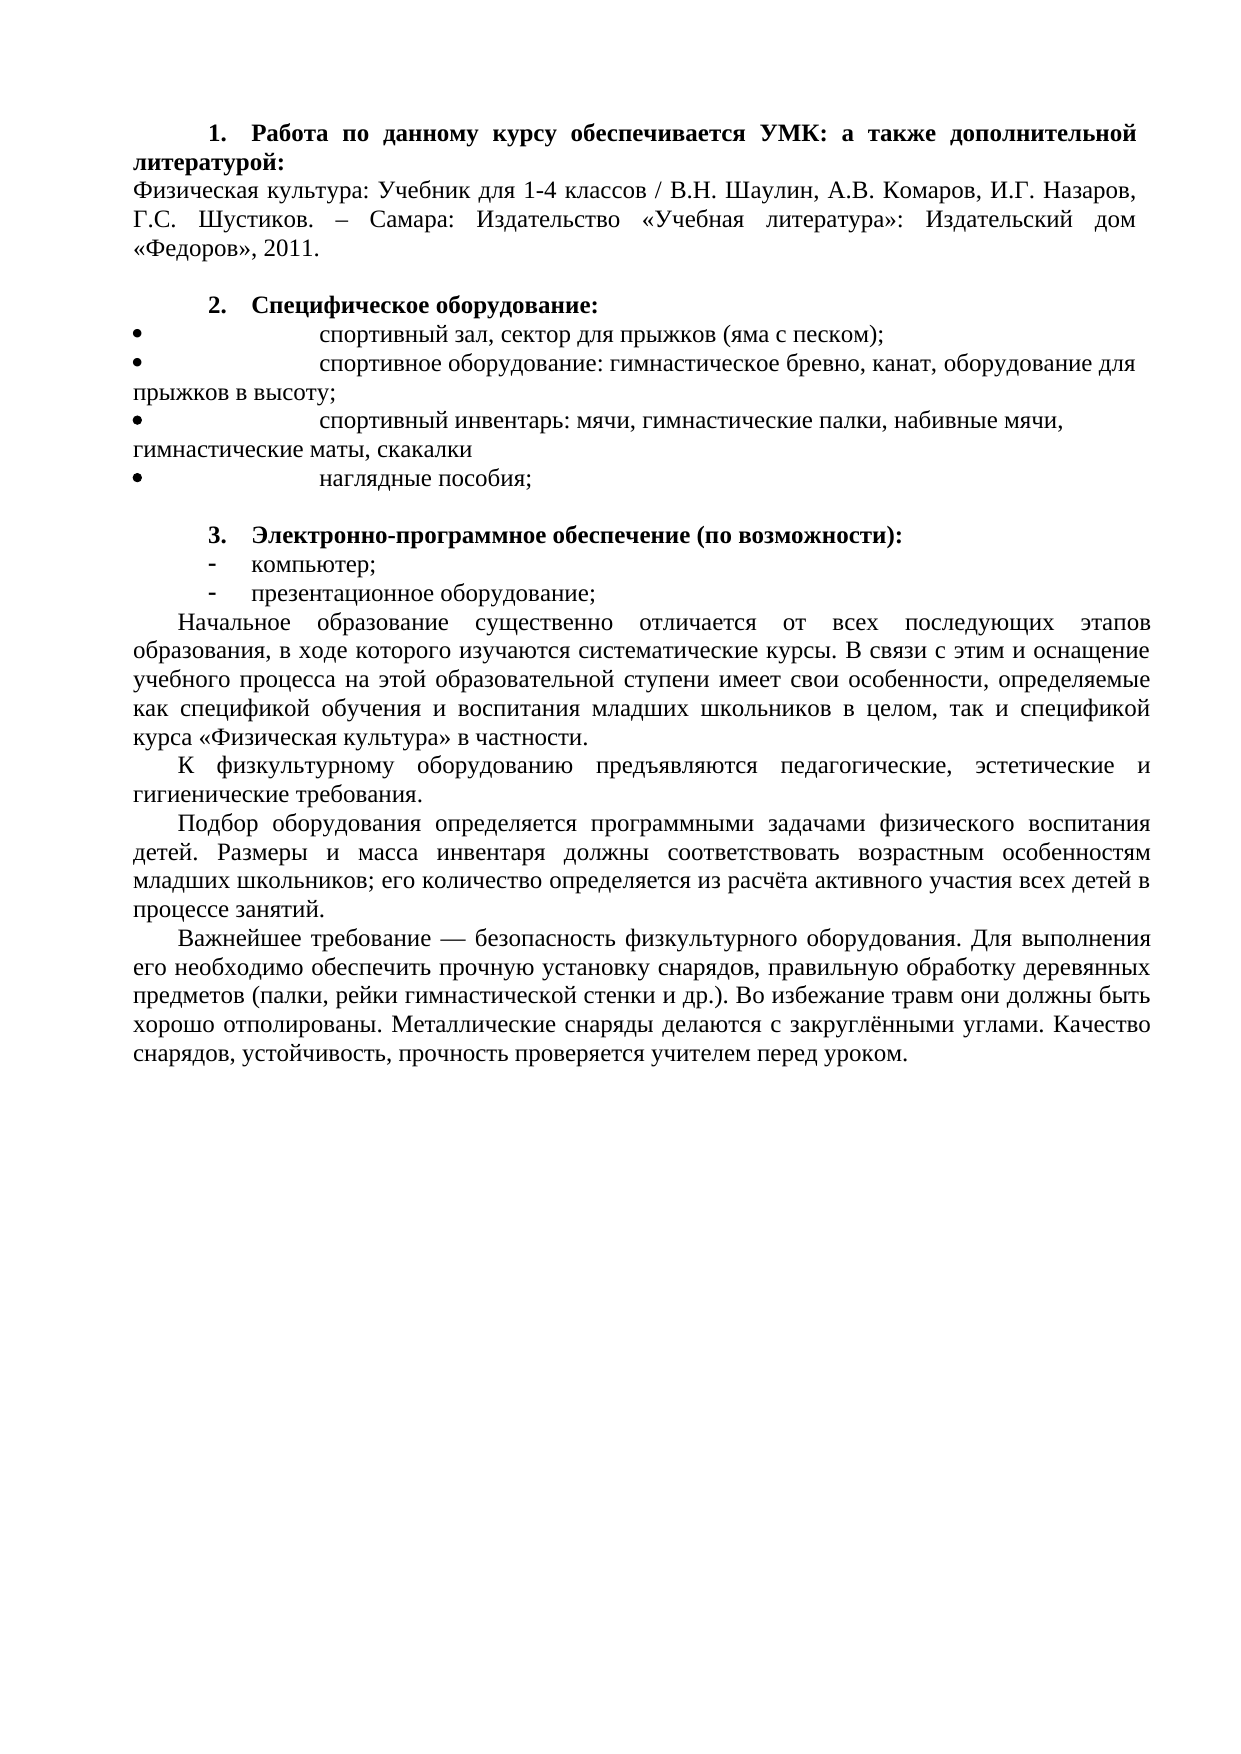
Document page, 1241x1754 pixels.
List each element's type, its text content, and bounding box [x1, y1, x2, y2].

list Специфическое оборудование: [133, 291, 1137, 319]
text Важнейшее требование ― безопасность физкультурного оборудования. Для выполнения его необходимо обеспечить прочную установку снарядов, правильную обработку деревянных предметов (палки, рейки гимнастической стенки и др.). Во избежание травм они должны быть хорошо отполированы. Металлические снаряды делаются с закруглёнными углами. Качество снарядов, устойчивость, прочность проверяется учителем перед уроком. [133, 923, 1152, 1067]
text Физическая культура: Учебник для 1-4 классов / В.Н. Шаулин, А.В. Комаров, И.Г. Назаров, Г.С. Шустиков. – Самара: Издательство «Учебная литература»: Издательский дом «Федоров», 2011. [133, 176, 1137, 262]
list наглядные пособия; [133, 463, 1137, 492]
text Подбор оборудования определяется программными задачами физического воспитания детей. Размеры и масса инвентаря должны соответствовать возрастным особенностям младших школьников; его количество определяется из расчёта активного участия всех детей в процессе занятий. [133, 808, 1152, 923]
list компьютер; [133, 549, 1137, 578]
list презентационное оборудование; [133, 578, 1137, 607]
list спортивное оборудование: гимнастическое бревно, канат, оборудование для прыжков в высоту; [133, 348, 1137, 406]
list Работа по данному курсу обеспечивается УМК: а также дополнительной литературой: [133, 118, 1137, 176]
list спортивный инвентарь: мячи, гимнастические палки, набивные мячи, гимнастические маты, скакалки [133, 406, 1137, 463]
list спортивный зал, сектор для прыжков (яма с песком); [133, 319, 1137, 348]
text Начальное образование существенно отличается от всех последующих этапов образования, в ходе которого изучаются систематические курсы. В связи с этим и оснащение учебного процесса на этой образовательной ступени имеет свои особенности, определяемые как спецификой обучения и воспитания младших школьников в целом, так и спецификой курса «Физическая культура» в частности. [133, 607, 1152, 751]
text К физкультурному оборудованию предъявляются педагогические, эстетические и гигиенические требования. [133, 751, 1152, 808]
list Электронно-программное обеспечение (по возможности): [133, 521, 1137, 549]
